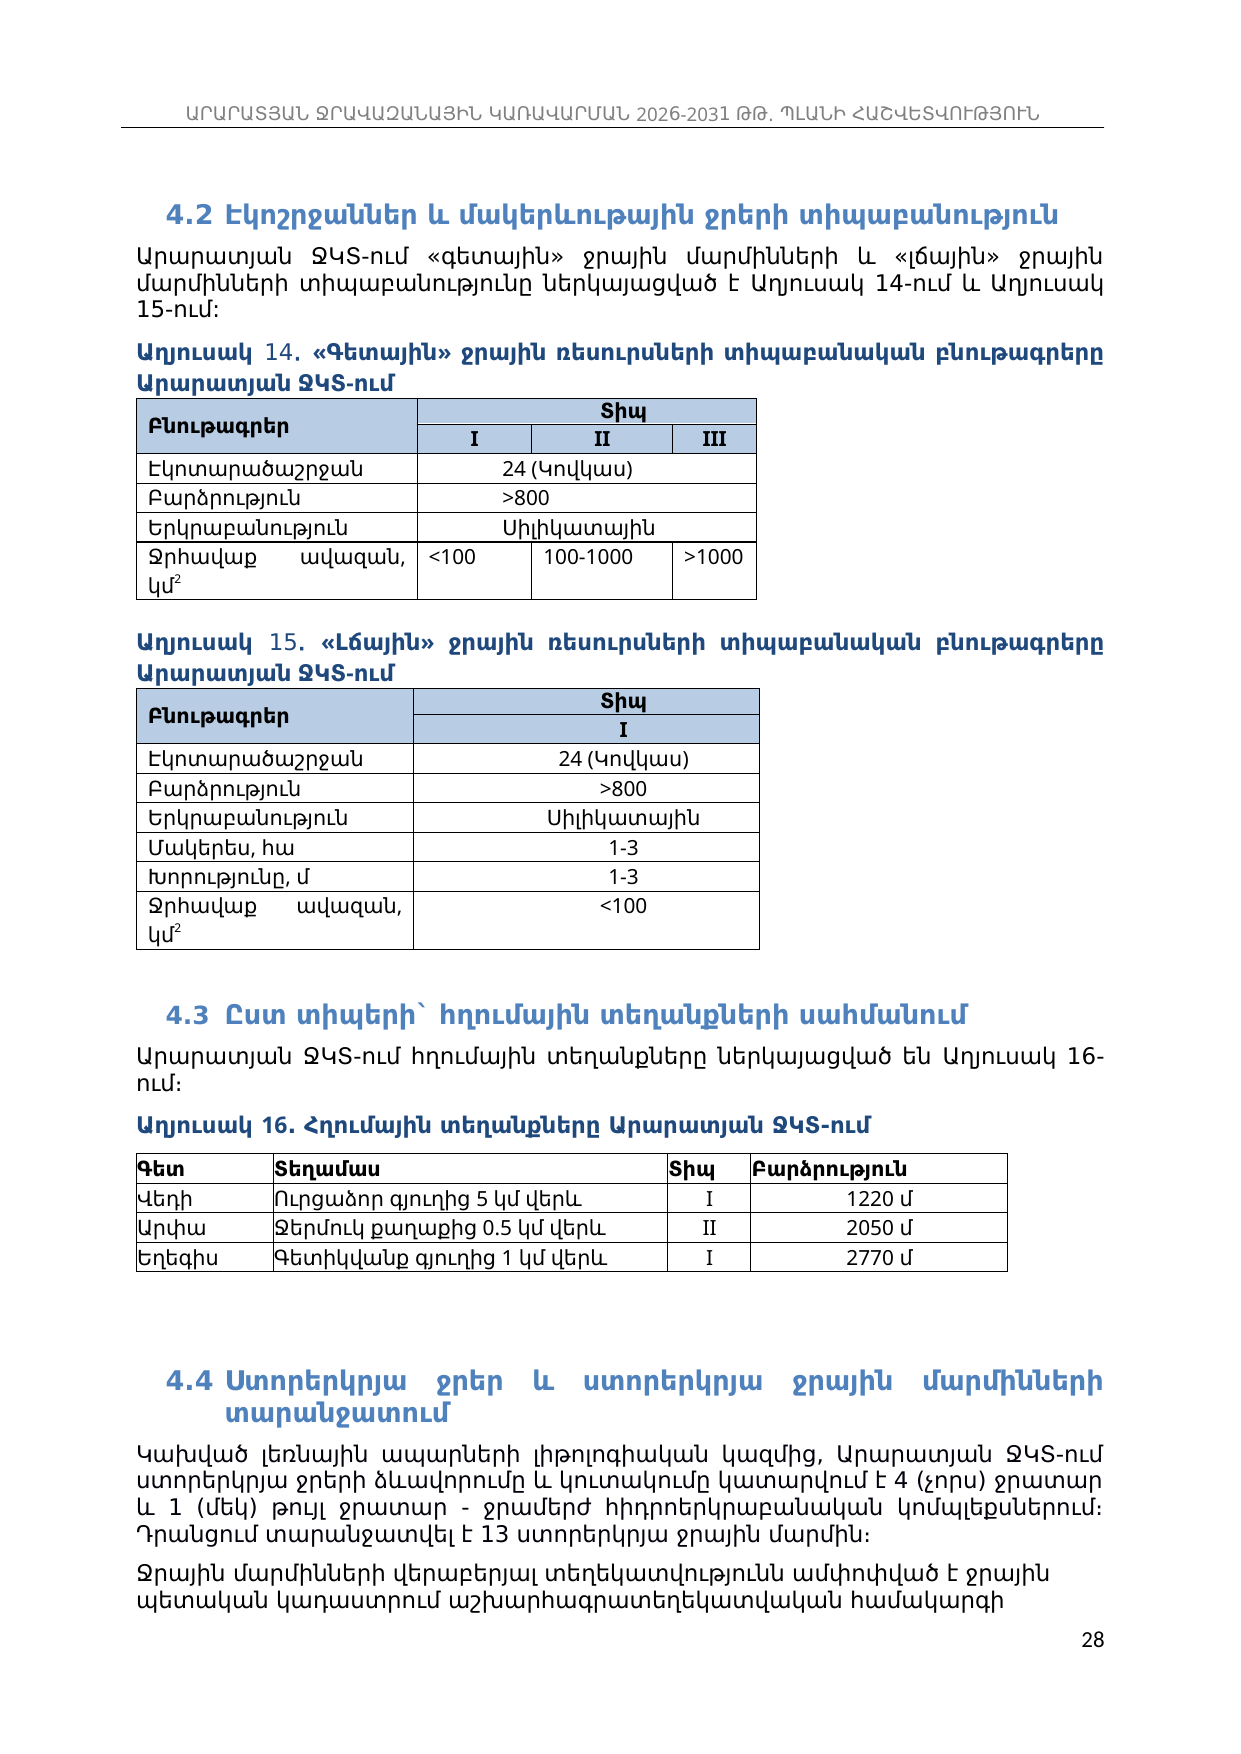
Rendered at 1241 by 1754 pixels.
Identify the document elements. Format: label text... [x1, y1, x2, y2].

text Աղյուսակ 15․ «Լճային» ջրային ռեսուրսների տիպաբանական բնութագրերը Արարատյան ՋԿՏ-ում [136, 625, 1104, 688]
table_cell I [414, 715, 759, 743]
table_header Տիպ [418, 399, 756, 423]
table_cell 2050 մ [751, 1213, 1007, 1242]
table_cell II [668, 1213, 750, 1242]
table_header Գետ [137, 1154, 273, 1183]
table_cell <100 [414, 892, 759, 948]
table_cell Էկոտարածաշրջան [137, 454, 417, 482]
table_cell Եղեգիս [137, 1243, 273, 1271]
table_cell >800 [418, 484, 756, 512]
table_cell 2770 մ [751, 1243, 1007, 1271]
table_cell Վեդի [137, 1184, 273, 1212]
subtitle Ստորերկրյա ջրեր և ստորերկրյա ջրային մարմինների տարանջատում [165, 1365, 1104, 1428]
table_cell Բարձրություն [137, 484, 417, 512]
table_cell 24 (Կովկաս) [418, 454, 756, 482]
table_header Բնութագրեր [137, 399, 417, 453]
text Արարատյան ՋԿՏ-ում «գետային» ջրային մարմինների և «լճային» ջրային մարմինների տիպաբանությունը ներկայացված է Աղյուսակ 14-ում և Աղյուսակ 15-ում: [136, 243, 1104, 323]
table_cell Երկրաբանություն [137, 803, 413, 832]
table_cell Ուրցաձոր գյուղից 5 կմ վերև [274, 1184, 667, 1212]
text Աղյուսակ 14․ «Գետային» ջրային ռեսուրսների տիպաբանական բնութագրերը Արարատյան ՋԿՏ-ում [136, 336, 1104, 398]
table_cell Ջերմուկ քաղաքից 0.5 կմ վերև [274, 1213, 667, 1242]
table_cell I [668, 1184, 750, 1212]
subtitle Ըստ տիպերի` հղումային տեղանքների սահմանում [165, 999, 1104, 1031]
table_cell Ջրհավաք ավազան, կմ2 [137, 543, 417, 599]
table_cell Ջրհավաք ավազան, կմ2 [137, 892, 413, 948]
table_cell Արփա [137, 1213, 273, 1242]
table_cell Բարձրություն [137, 774, 413, 802]
table_cell 24 (Կովկաս) [414, 744, 759, 773]
table_header Տիպ [668, 1154, 750, 1183]
table_cell Սիլիկատային [414, 803, 759, 832]
table_cell >1000 [673, 543, 756, 599]
table_cell 1220 մ [751, 1184, 1007, 1212]
table_cell 1-3 [414, 833, 759, 861]
table_cell I [418, 425, 531, 453]
table_cell >800 [414, 774, 759, 802]
table_header Բարձրություն [751, 1154, 1007, 1183]
table_cell III [673, 425, 756, 453]
list Կախված լեռնային ապարների լիթոլոգիական կազմից, Արարատյան ՋԿՏ-ում ստորերկրյա ջրերի ձևավորումը և կուտակումը կատարվում է 4 (չորս) ջրատար և 1 (մեկ) թույլ ջրատար - ջրամերժ հիդրոերկրաբանական կոմպլեքսներում։ Դրանցում տարանջատվել է 13 ստորերկրյա ջրային մարմին։ [136, 1441, 1104, 1548]
table_cell Մակերես, հա [137, 833, 413, 861]
table_header Տեղամաս [274, 1154, 667, 1183]
table_cell Գետիկվանք գյուղից 1 կմ վերև [274, 1243, 667, 1271]
table_cell Էկոտարածաշրջան [137, 744, 413, 773]
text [136, 1560, 1104, 1613]
table_header Տիպ [414, 689, 759, 714]
table_cell Սիլիկատային [418, 513, 756, 541]
table_cell 1-3 [414, 862, 759, 891]
table_cell I [668, 1243, 750, 1271]
table_cell Երկրաբանություն [137, 513, 417, 541]
table_cell 100-1000 [532, 543, 672, 599]
table_cell Խորությունը, մ [137, 862, 413, 891]
text Աղյուսակ 16. Հղումային տեղանքները Արարատյան ՋԿՏ-ում [136, 1109, 1104, 1141]
table_cell II [532, 425, 672, 453]
table_header Բնութագրեր [137, 689, 413, 743]
table_cell <100 [418, 543, 531, 599]
text Արարատյան ՋԿՏ-ում հղումային տեղանքները ներկայացված են Աղյուսակ 16-ում։ [136, 1043, 1104, 1097]
subtitle Էկոշրջաններ և մակերևութային ջրերի տիպաբանություն [165, 199, 1104, 231]
